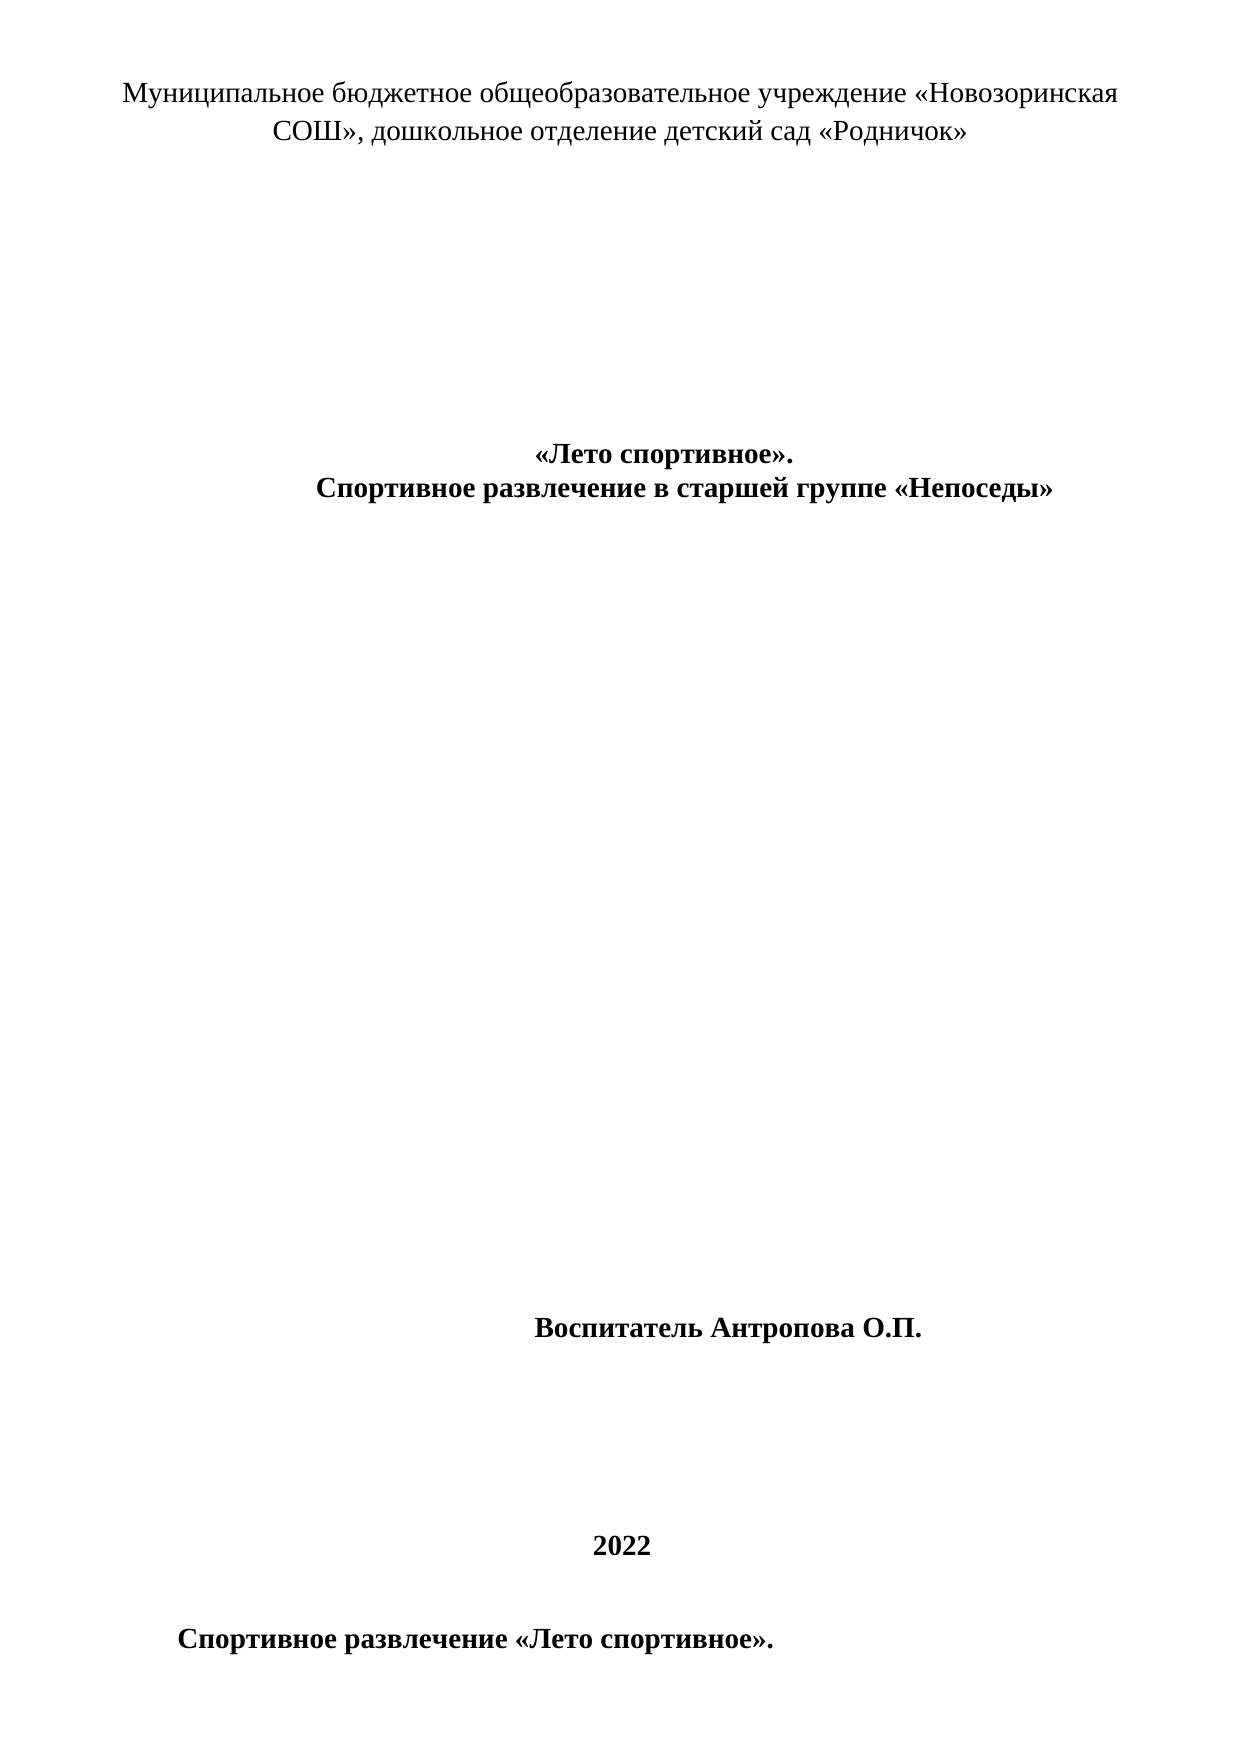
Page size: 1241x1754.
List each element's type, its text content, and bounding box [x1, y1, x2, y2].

text Спортивное развлечение «Лето спортивное». [75, 1621, 1165, 1655]
text Спортивное развлечение в старшей группе «Непоседы» [75, 470, 1165, 503]
text «Лето спортивное». [75, 436, 1165, 470]
text 2022 [75, 1528, 1165, 1562]
text Муниципальное бюджетное общеобразовательное учреждение «Новозоринская СОШ», дошкольное отделение детский сад «Родничок» [75, 75, 1165, 147]
text Воспитатель Антропова О.П. [75, 1310, 1165, 1343]
